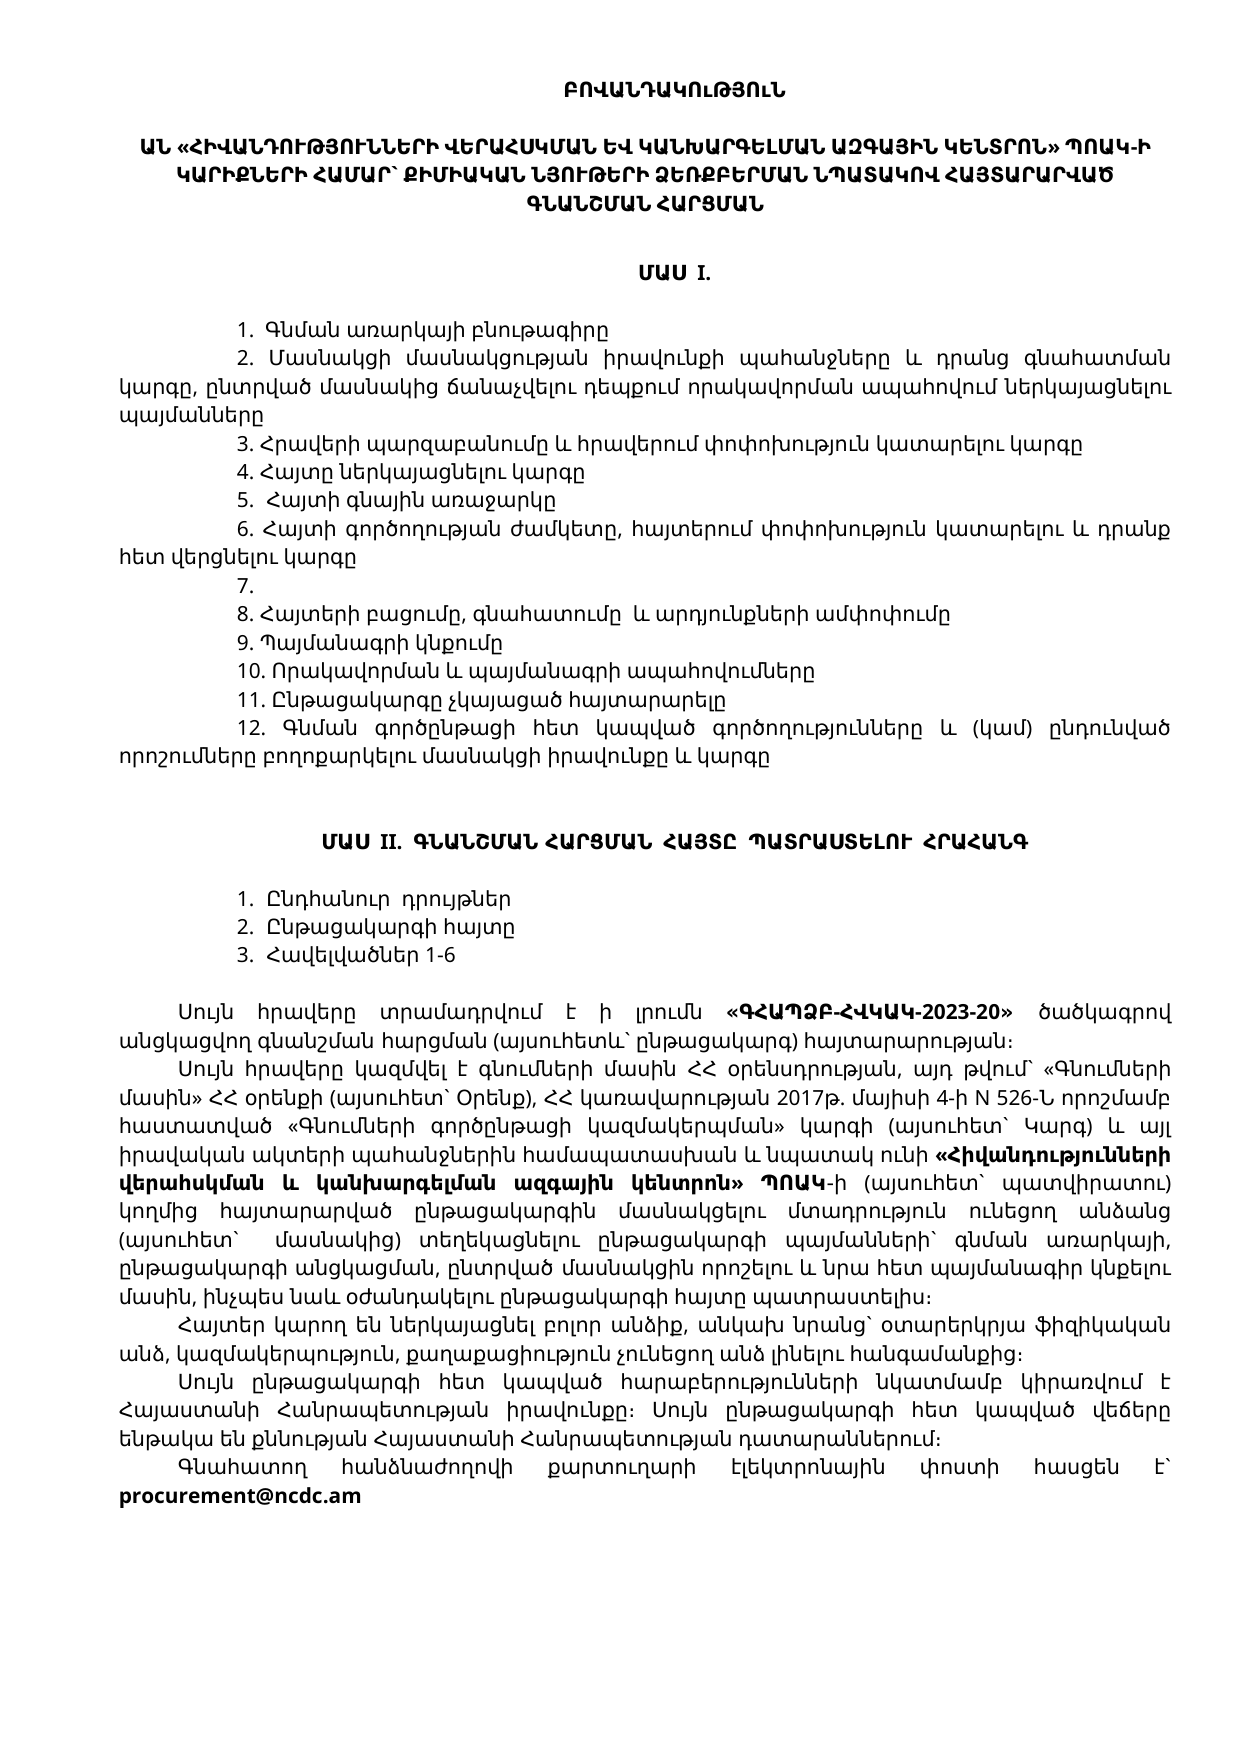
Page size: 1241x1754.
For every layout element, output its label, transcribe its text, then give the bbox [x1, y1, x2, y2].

text Հայտեր կարող են ներկայացնել բոլոր անձիք, անկախ նրանց` օտարերկրյա ֆիզիկական անձ, կազմակերպություն, քաղաքացիություն չունեցող անձ լինելու հանգամանքից։ [118, 1310, 1171, 1367]
text Սույն ընթացակարգի հետ կապված հարաբերությունների նկատմամբ կիրառվում է Հայաստանի Հանրապետության իրավունքը։ Սույն ընթացակարգի հետ կապված վեճերը ենթակա են քննության Հայաստանի Հանրապետության դատարաններում։ [118, 1367, 1171, 1452]
text ՄԱՍ I. [118, 258, 1171, 287]
text 11. Ընթացակարգը չկայացած հայտարարելը [118, 685, 1171, 713]
text 5. Հայտի գնային առաջարկը [118, 486, 1171, 514]
text 2. Մասնակցի մասնակցության իրավունքի պահանջները և դրանց գնահատման կարգը, ընտրված մասնակից ճանաչվելու դեպքում որակավորման ապահովում ներկայացնելու պայմանները [118, 343, 1171, 429]
text 6. Հայտի գործողության ժամկետը, հայտերում փոփոխություն կատարելու և դրանք հետ վերցնելու կարգը [118, 514, 1171, 571]
text 1. Ընդհանուր դրույթներ [118, 884, 1171, 912]
text ՄԱՍ II. ԳՆԱՆՇՄԱՆ ՀԱՐՑՄԱՆ ՀԱՅՏԸ ՊԱՏՐԱՍՏԵԼՈՒ ՀՐԱՀԱՆԳ [118, 827, 1171, 855]
text 7. [118, 571, 1171, 599]
text Գնահատող հանձնաժողովի քարտուղարի էլեկտրոնային փոստի հասցեն է` procurement@ncdc.am [118, 1452, 1171, 1509]
text 8. Հայտերի բացումը, գնահատումը և արդյունքների ամփոփումը [118, 599, 1171, 628]
text 9. Պայմանագրի կնքումը [118, 628, 1171, 656]
text ԲՈՎԱՆԴԱԿՈւԹՅՈւՆ [118, 75, 1171, 103]
text 3. Հրավերի պարզաբանումը և հրավերում փոփոխություն կատարելու կարգը [118, 429, 1171, 457]
text 3. Հավելվածներ 1-6 [118, 941, 1171, 969]
text Սույն հրավերը կազմվել է գնումների մասին ՀՀ օրենսդրության, այդ թվում` «Գնումների մասին» ՀՀ օրենքի (այսուհետ` Օրենք), ՀՀ կառավարության 2017թ. մայիսի 4-ի N 526-Ն որոշմամբ հաստատված «Գնումների գործընթացի կազմակերպման» կարգի (այսուհետ` Կարգ) և այլ իրավական ակտերի պահանջներին համապատասխան և նպատակ ունի «Հիվանդությունների վերահսկման և կանխարգելման ազգային կենտրոն» ՊՈԱԿ-ի (այսուհետ` պատվիրատու) կողմից հայտարարված ընթացակարգին մասնակցելու մտադրություն ունեցող անձանց (այսուհետ` մասնակից) տեղեկացնելու ընթացակարգի պայմանների` գնման առարկայի, ընթացակարգի անցկացման, ընտրված մասնակցին որոշելու և նրա հետ պայմանագիր կնքելու մասին, ինչպես նաև օժանդակելու ընթացակարգի հայտը պատրաստելիս։ [118, 1054, 1171, 1310]
text 2. Ընթացակարգի հայտը [118, 912, 1171, 941]
text 4. Հայտը ներկայացնելու կարգը [118, 457, 1171, 486]
text Սույն հրավերը տրամադրվում է ի լրումն «ԳՀԱՊՁԲ-ՀՎԿԱԿ-2023-20» ծածկագրով անցկացվող գնանշման հարցման (այսուհետև` ընթացակարգ) հայտարարության։ [118, 997, 1171, 1054]
text ԱՆ «ՀԻՎԱՆԴՈՒԹՅՈՒՆՆԵՐԻ ՎԵՐԱՀՍԿՄԱՆ ԵՎ ԿԱՆԽԱՐԳԵԼՄԱՆ ԱԶԳԱՅԻՆ ԿԵՆՏՐՈՆ» ՊՈԱԿ-Ի ԿԱՐԻՔՆԵՐԻ ՀԱՄԱՐ` ՔԻՄԻԱԿԱՆ ՆՅՈՒԹԵՐԻ ՁԵՌՔԲԵՐՄԱՆ ՆՊԱՏԱԿՈՎ ՀԱՅՏԱՐԱՐՎԱԾ ԳՆԱՆՇՄԱՆ ՀԱՐՑՄԱՆ [118, 132, 1172, 217]
text 12. Գնման գործընթացի հետ կապված գործողությունները և (կամ) ընդունված որոշումները բողոքարկելու մասնակցի իրավունքը և կարգը [118, 713, 1171, 770]
text 10. Որակավորման և պայմանագրի ապահովումները [118, 656, 1171, 685]
text 1. Գնման առարկայի բնութագիրը [118, 315, 1171, 343]
